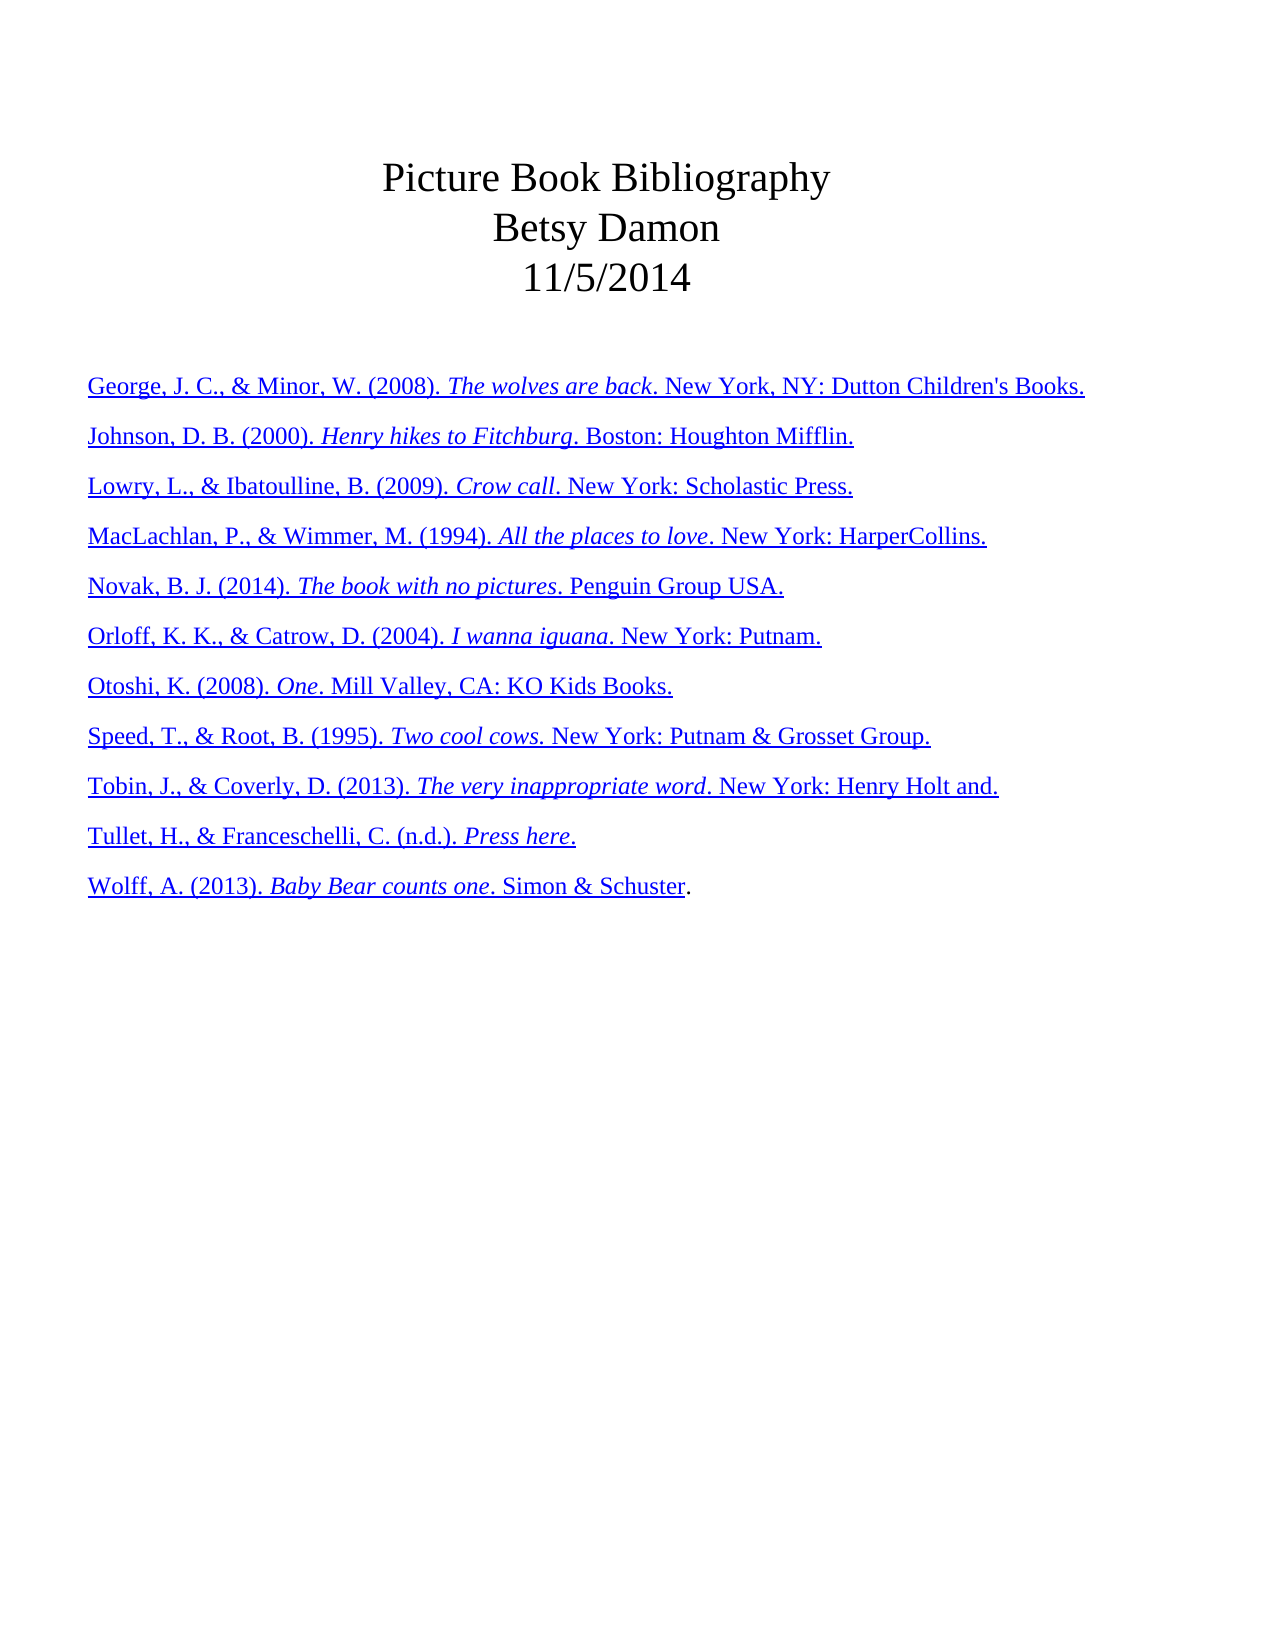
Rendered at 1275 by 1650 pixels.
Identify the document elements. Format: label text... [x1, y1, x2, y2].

text Johnson, D. B. (2000). Henry hikes to Fitchburg. Boston: Houghton Mifflin. [87, 400, 1125, 450]
text Wolff, A. (2013). Baby Bear counts one. Simon & Schuster. [87, 850, 1125, 900]
text Picture Book Bibliography [87, 150, 1125, 200]
text MacLachlan, P., & Wimmer, M. (1994). All the places to love. New York: HarperCollins. [87, 500, 1125, 550]
text Betsy Damon [87, 200, 1125, 250]
text Tobin, J., & Coverly, D. (2013). The very inappropriate word. New York: Henry Holt and. [87, 750, 1125, 800]
text Otoshi, K. (2008). One. Mill Valley, CA: KO Kids Books. [87, 650, 1125, 700]
text Speed, T., & Root, B. (1995). Two cool cows. New York: Putnam & Grosset Group. [87, 700, 1125, 750]
text Orloff, K. K., & Catrow, D. (2004). I wanna iguana. New York: Putnam. [87, 600, 1125, 650]
text 11/5/2014 [87, 250, 1125, 300]
text Tullet, H., & Franceschelli, C. (n.d.). Press here. [87, 800, 1125, 850]
text Novak, B. J. (2014). The book with no pictures. Penguin Group USA. [87, 550, 1125, 600]
text Lowry, L., & Ibatoulline, B. (2009). Crow call. New York: Scholastic Press. [87, 450, 1125, 500]
text George, J. C., & Minor, W. (2008). The wolves are back. New York, NY: Dutton Children's Books. [87, 350, 1125, 400]
